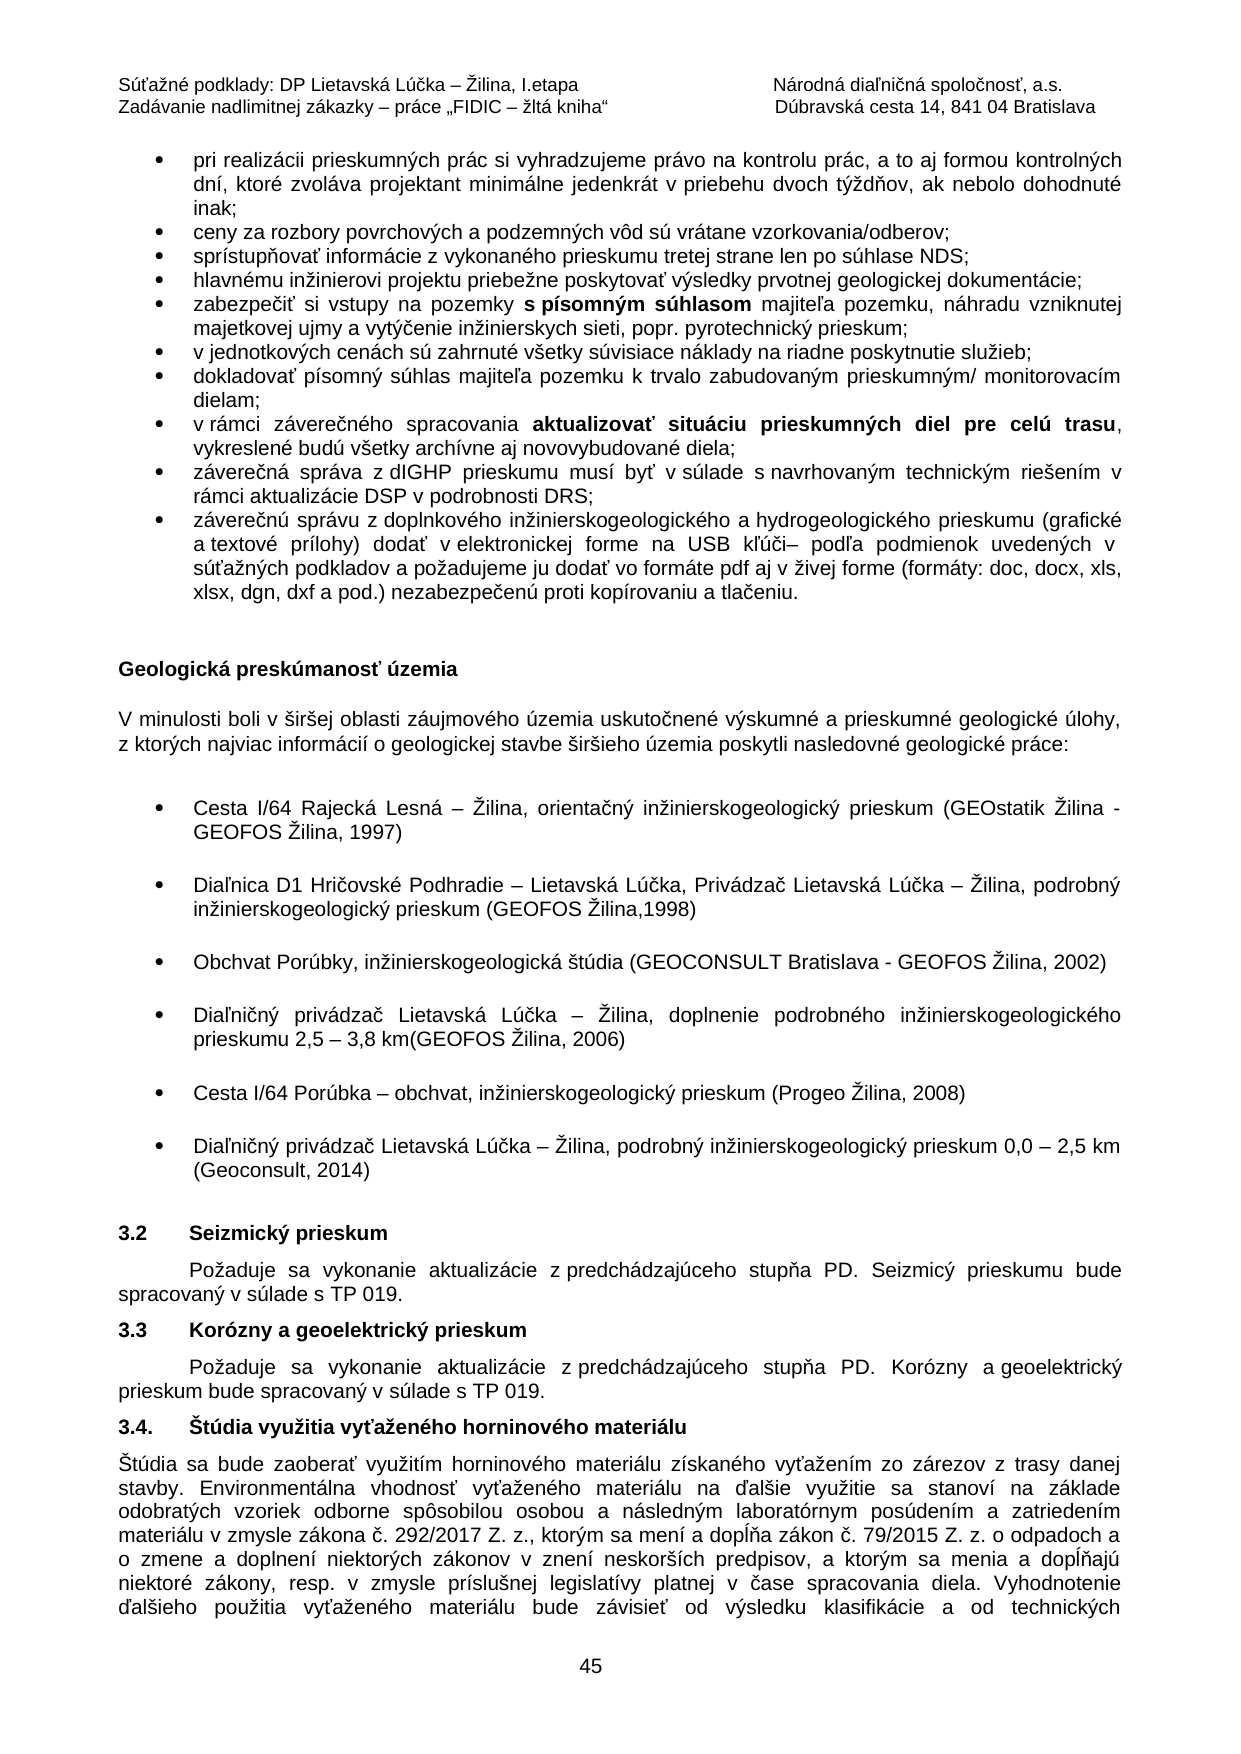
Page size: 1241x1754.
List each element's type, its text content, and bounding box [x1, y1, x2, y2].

list Obchvat Porúbky, inžinierskogeologická štúdia (GEOCONSULT Bratislava - GEOFOS Žilina, 2002) [156, 950, 1122, 974]
list v jednotkových cenách sú zahrnuté všetky súvisiace náklady na riadne poskytnutie služieb; [156, 340, 1122, 364]
list v rámci záverečného spracovania aktualizovať situáciu prieskumných diel pre celú trasu, vykreslené budú všetky archívne aj novovybudované diela; [156, 412, 1122, 460]
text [118, 1451, 1122, 1619]
list záverečnú správu z doplnkového inžinierskogeologického a hydrogeologického prieskumu (grafické a textové prílohy) dodať v elektronickej forme na USB kľúči– podľa podmienok uvedených v súťažných podkladov a požadujeme ju dodať vo formáte pdf aj v živej forme (formáty: doc, docx, xls, xlsx, dgn, dxf a pod.) nezabezpečenú proti kopírovaniu a tlačeniu. [156, 508, 1122, 604]
list ceny za rozbory povrchových a podzemných vôd sú vrátane vzorkovania/odberov; [156, 220, 1122, 244]
text 3.3 Korózny a geoelektrický prieskum [118, 1318, 1122, 1342]
list pri realizácii prieskumných prác si vyhradzujeme právo na kontrolu prác, a to aj formou kontrolných dní, ktoré zvoláva projektant minimálne jedenkrát v priebehu dvoch týždňov, ak nebolo dohodnuté inak; [156, 148, 1122, 220]
text Geologická preskúmanosť územia [118, 656, 1122, 681]
text 3.4. Štúdia využitia vyťaženého horninového materiálu [118, 1415, 1122, 1439]
text 3.2 Seizmický prieskum [118, 1221, 1122, 1245]
text V minulosti boli v širšej oblasti záujmového územia uskutočnené výskumné a prieskumné geologické úlohy, z ktorých najviac informácií o geologickej stavbe širšieho územia poskytli nasledovné geologické práce: [118, 706, 1122, 756]
list Diaľnica D1 Hričovské Podhradie – Lietavská Lúčka, Privádzač Lietavská Lúčka – Žilina, podrobný inžinierskogeologický prieskum (GEOFOS Žilina,1998) [156, 873, 1122, 921]
list hlavnému inžinierovi projektu priebežne poskytovať výsledky prvotnej geologickej dokumentácie; [156, 268, 1122, 292]
list záverečná správa z dIGHP prieskumu musí byť v súlade s navrhovaným technickým riešením v rámci aktualizácie DSP v podrobnosti DRS; [156, 460, 1122, 508]
text Požaduje sa vykonanie aktualizácie z predchádzajúceho stupňa PD. Seizmicý prieskumu bude spracovaný v súlade s TP 019. [118, 1258, 1122, 1306]
list Diaľničný privádzač Lietavská Lúčka – Žilina, doplnenie podrobného inžinierskogeologického prieskumu 2,5 – 3,8 km(GEOFOS Žilina, 2006) [156, 1003, 1122, 1051]
list dokladovať písomný súhlas majiteľa pozemku k trvalo zabudovaným prieskumným/ monitorovacím dielam; [156, 364, 1122, 412]
list Cesta I/64 Rajecká Lesná – Žilina, orientačný inžinierskogeologický prieskum (GEOstatik Žilina - GEOFOS Žilina, 1997) [156, 796, 1122, 844]
list zabezpečiť si vstupy na pozemky s písomným súhlasom majiteľa pozemku, náhradu vzniknutej majetkovej ujmy a vytýčenie inžinierskych sieti, popr. pyrotechnický prieskum; [156, 292, 1122, 340]
text Požaduje sa vykonanie aktualizácie z predchádzajúceho stupňa PD. Korózny a geoelektrický prieskum bude spracovaný v súlade s TP 019. [118, 1354, 1122, 1402]
list sprístupňovať informácie z vykonaného prieskumu tretej strane len po súhlase NDS; [156, 244, 1122, 268]
list Cesta I/64 Porúbka – obchvat, inžinierskogeologický prieskum (Progeo Žilina, 2008) [156, 1080, 1122, 1104]
list Diaľničný privádzač Lietavská Lúčka – Žilina, podrobný inžinierskogeologický prieskum 0,0 – 2,5 km (Geoconsult, 2014) [156, 1134, 1122, 1182]
